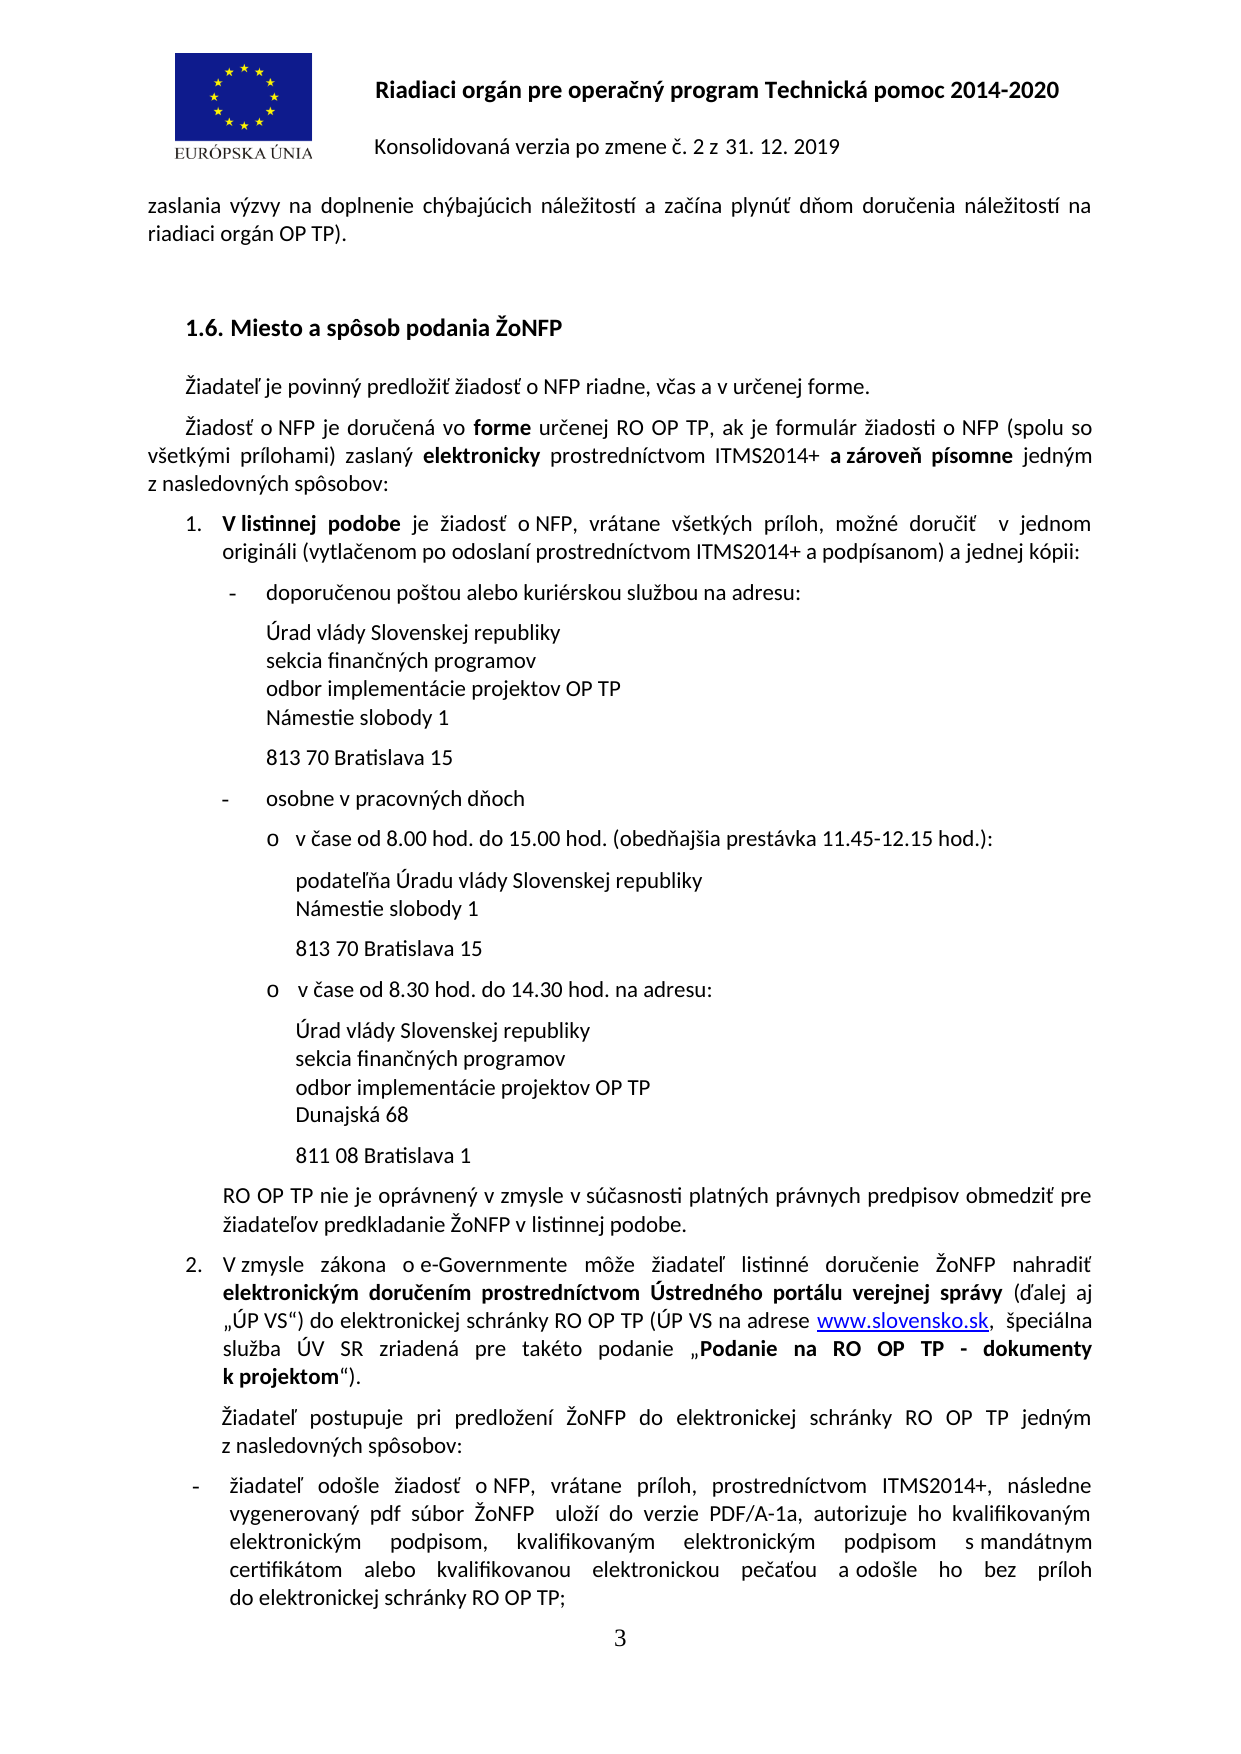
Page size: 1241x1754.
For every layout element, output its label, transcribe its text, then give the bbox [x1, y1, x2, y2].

list v čase od 8.00 hod. do 15.00 hod. (obedňajšia prestávka 11.45-12.15 hod.): [266, 824, 1093, 853]
text Žiadateľ postupuje pri predložení ŽoNFP do elektronickej schránky RO OP TP jedným z nasledovných spôsobov: [221, 1403, 1093, 1459]
list Miesto a spôsob podania ŽoNFP [185, 312, 1093, 343]
text 811 08 Bratislava 1 [295, 1141, 1093, 1169]
text RO OP TP nie je oprávnený v zmysle v súčasnosti platných právnych predpisov obmedziť pre žiadateľov predkladanie ŽoNFP v listinnej podobe. [223, 1182, 1093, 1238]
picture [174, 53, 313, 159]
text Žiadosť o NFP je doručená vo forme určenej RO OP TP, ak je formulár žiadosti o NFP (spolu so všetkými prílohami) zaslaný elektronicky prostredníctvom ITMS2014+ a zároveň písomne jedným z nasledovných spôsobov: [148, 413, 1093, 497]
text 813 70 Bratislava 15 [295, 934, 1093, 962]
list V listinnej podobe je žiadosť o NFP, vrátane všetkých príloh, možné doručiť v jednom origináli (vytlačenom po odoslaní prostredníctvom ITMS2014+ a podpísanom) a jednej kópii: [185, 509, 1093, 566]
text Námestie slobody 1 [266, 703, 1093, 731]
list V zmysle zákona o e-Governmente môže žiadateľ listinné doručenie ŽoNFP nahradiť elektronickým doručením prostredníctvom Ústredného portálu verejnej správy (ďalej aj „ÚP VS“) do elektronickej schránky RO OP TP (ÚP VS na adrese www.slovensko.sk, špeciálna služba ÚV SR zriadená pre takéto podanie „Podanie na RO OP TP - dokumenty k projektom“). [185, 1250, 1093, 1390]
list osobne v pracovných dňoch [221, 784, 1093, 812]
text 813 70 Bratislava 15 [266, 743, 1093, 771]
text Dunajská 68 [295, 1101, 1093, 1129]
text odbor implementácie projektov OP TP [266, 674, 1093, 703]
text Námestie slobody 1 [295, 894, 1093, 922]
text Úrad vlády Slovenskej republiky [266, 618, 1093, 647]
list v čase od 8.30 hod. do 14.30 hod. na adresu: [266, 975, 1093, 1004]
text podateľňa Úradu vlády Slovenskej republiky [295, 866, 1093, 894]
text sekcia finančných programov [266, 647, 1093, 674]
list doporučenou poštou alebo kuriérskou službou na adresu: [228, 578, 1093, 606]
text odbor implementácie projektov OP TP [295, 1073, 1093, 1101]
text Úrad vlády Slovenskej republiky [295, 1017, 1093, 1044]
text Žiadateľ je povinný predložiť žiadosť o NFP riadne, včas a v určenej forme. [148, 372, 1093, 400]
list žiadateľ odošle žiadosť o NFP, vrátane príloh, prostredníctvom ITMS2014+, následne vygenerovaný pdf súbor ŽoNFP uloží do verzie PDF/A-1a, autorizuje ho kvalifikovaným elektronickým podpisom, kvalifikovaným elektronickým podpisom s mandátnym certifikátom alebo kvalifikovanou elektronickou pečaťou a odošle ho bez príloh do elektronickej schránky RO OP TP; [192, 1471, 1093, 1611]
text sekcia finančných programov [266, 1044, 1093, 1073]
